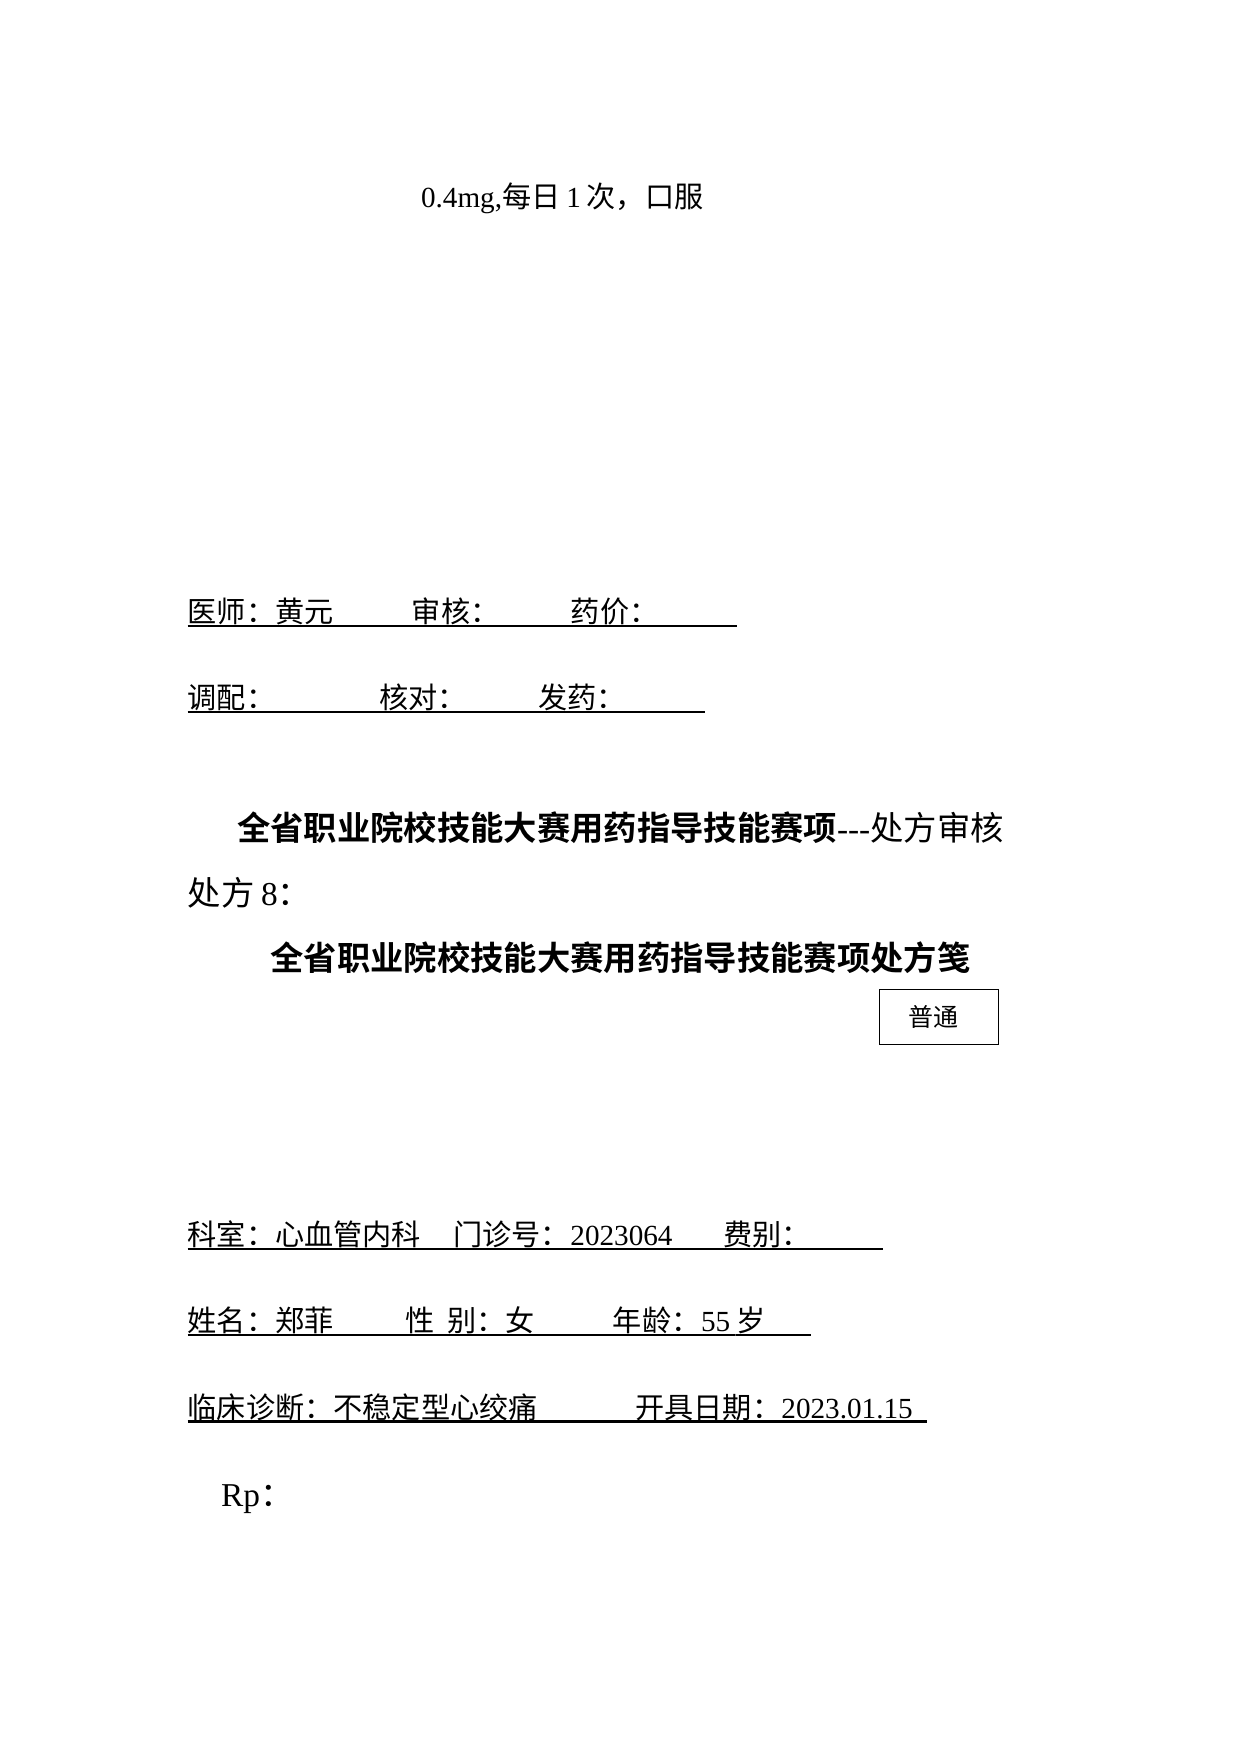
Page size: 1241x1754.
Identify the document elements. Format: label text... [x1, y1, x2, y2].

text 全省职业院校技能大赛用药指导技能赛项处方笺 [187, 924, 1053, 989]
text 调配： 核对： 发药： [187, 664, 1053, 729]
text 姓名：郑菲 性 别：女 年龄：55岁 [187, 1287, 1053, 1352]
text 医师：黄元 审核： 药价： [187, 578, 1053, 643]
text 科室：心血管内科 门诊号：2023064 费别： [187, 1201, 1053, 1266]
text 处方8： [187, 859, 1053, 924]
text Rp： [187, 1459, 1053, 1524]
text 临床诊断：不稳定型心绞痛 开具日期：2023.01.15 [187, 1373, 1053, 1438]
text 0.4mg,每日1次，口服 [187, 162, 1053, 227]
text 全省职业院校技能大赛用药指导技能赛项---处方审核 [187, 794, 1053, 859]
